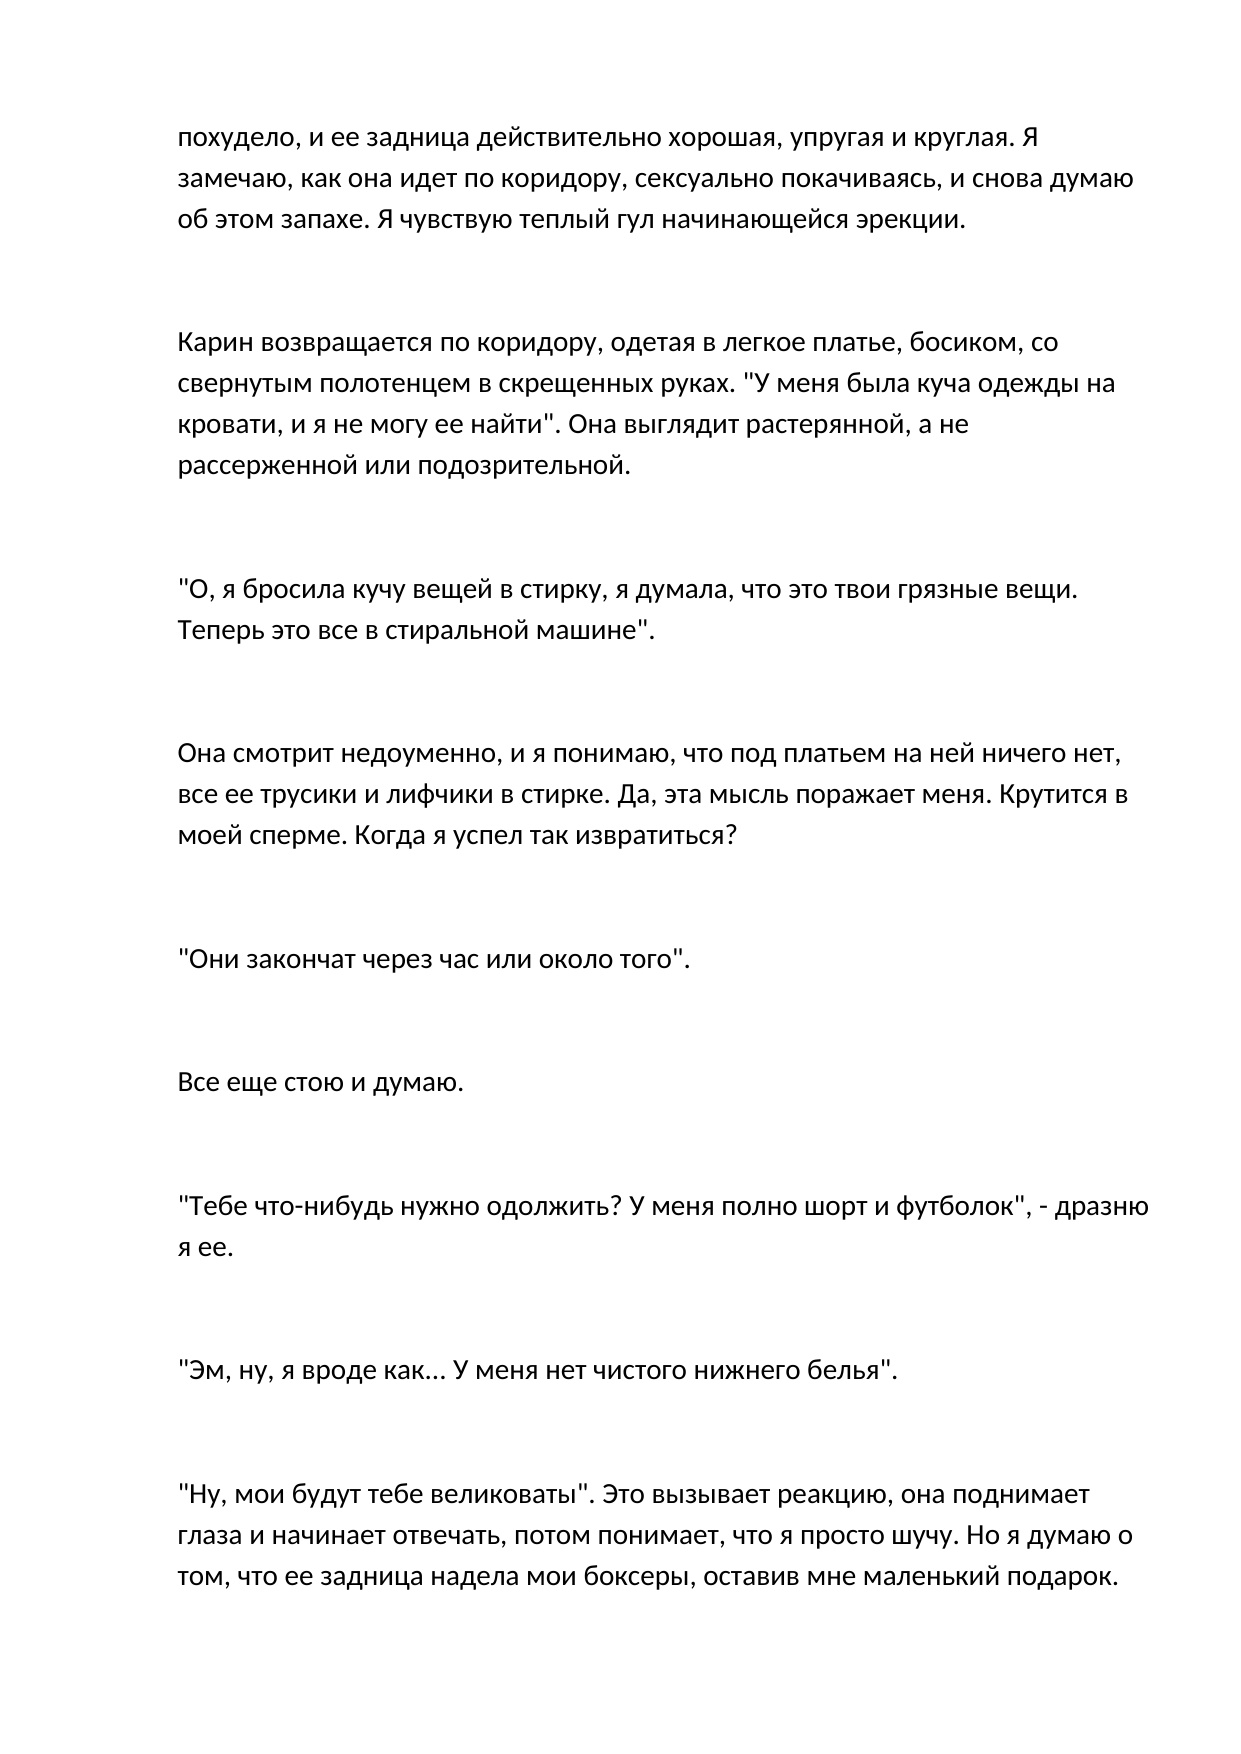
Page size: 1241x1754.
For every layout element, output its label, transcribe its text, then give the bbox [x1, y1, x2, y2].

text "Эм, ну, я вроде как... У меня нет чистого нижнего белья". [177, 1351, 1152, 1387]
text "Они закончат через час или около того". [177, 940, 1152, 975]
text Карин возвращается по коридору, одетая в легкое платье, босиком, со свернутым полотенцем в скрещенных руках. "У меня была куча одежды на кровати, и я не могу ее найти". Она выглядит растерянной, а не рассерженной или подозрительной. [177, 323, 1152, 482]
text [177, 118, 1152, 236]
text "Тебе что-нибудь нужно одолжить? У меня полно шорт и футболок", - дразню я ее. [177, 1187, 1152, 1263]
text Все еще стою и думаю. [177, 1063, 1152, 1099]
text "О, я бросила кучу вещей в стирку, я думала, что это твои грязные вещи. Теперь это все в стиральной машине". [177, 570, 1152, 646]
text Она смотрит недоуменно, и я понимаю, что под платьем на ней ничего нет, все ее трусики и лифчики в стирке. Да, эта мысль поражает меня. Крутится в моей сперме. Когда я успел так извратиться? [177, 734, 1152, 852]
text "Ну, мои будут тебе великоваты". Это вызывает реакцию, она поднимает глаза и начинает отвечать, потом понимает, что я просто шучу. Но я думаю о том, что ее задница надела мои боксеры, оставив мне маленький подарок. [177, 1475, 1152, 1592]
